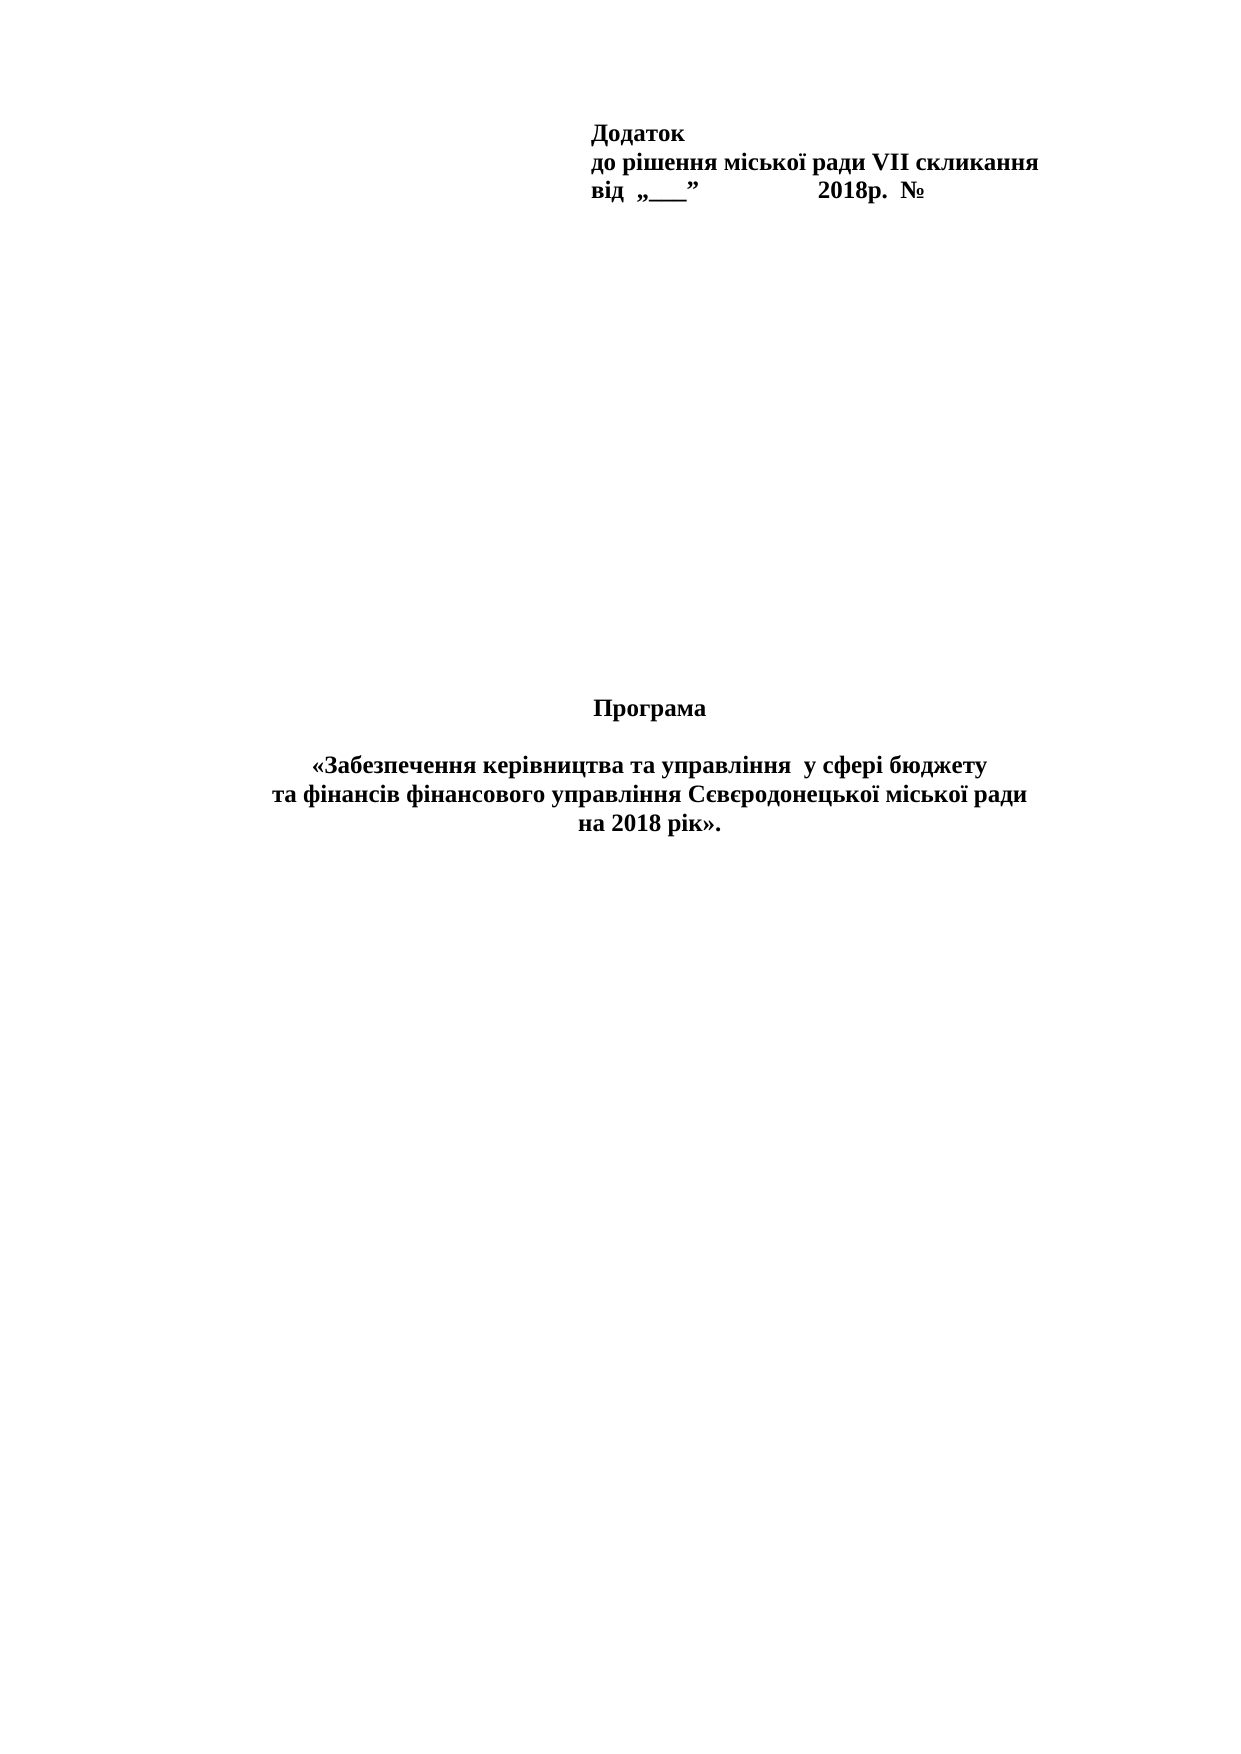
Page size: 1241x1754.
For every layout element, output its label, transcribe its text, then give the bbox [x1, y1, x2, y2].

text до рішення міської ради VII скликання [295, 147, 1152, 176]
text від „___” 2018р. № [148, 176, 1152, 204]
text на 2018 рік». [148, 808, 1152, 837]
text та фінансів фінансового управління Сєвєродонецької міської ради [148, 779, 1152, 808]
text Додаток [148, 118, 1152, 147]
text «Забезпечення керівництва та управління у сфері бюджету [148, 751, 1152, 779]
text Програма [148, 693, 1152, 722]
